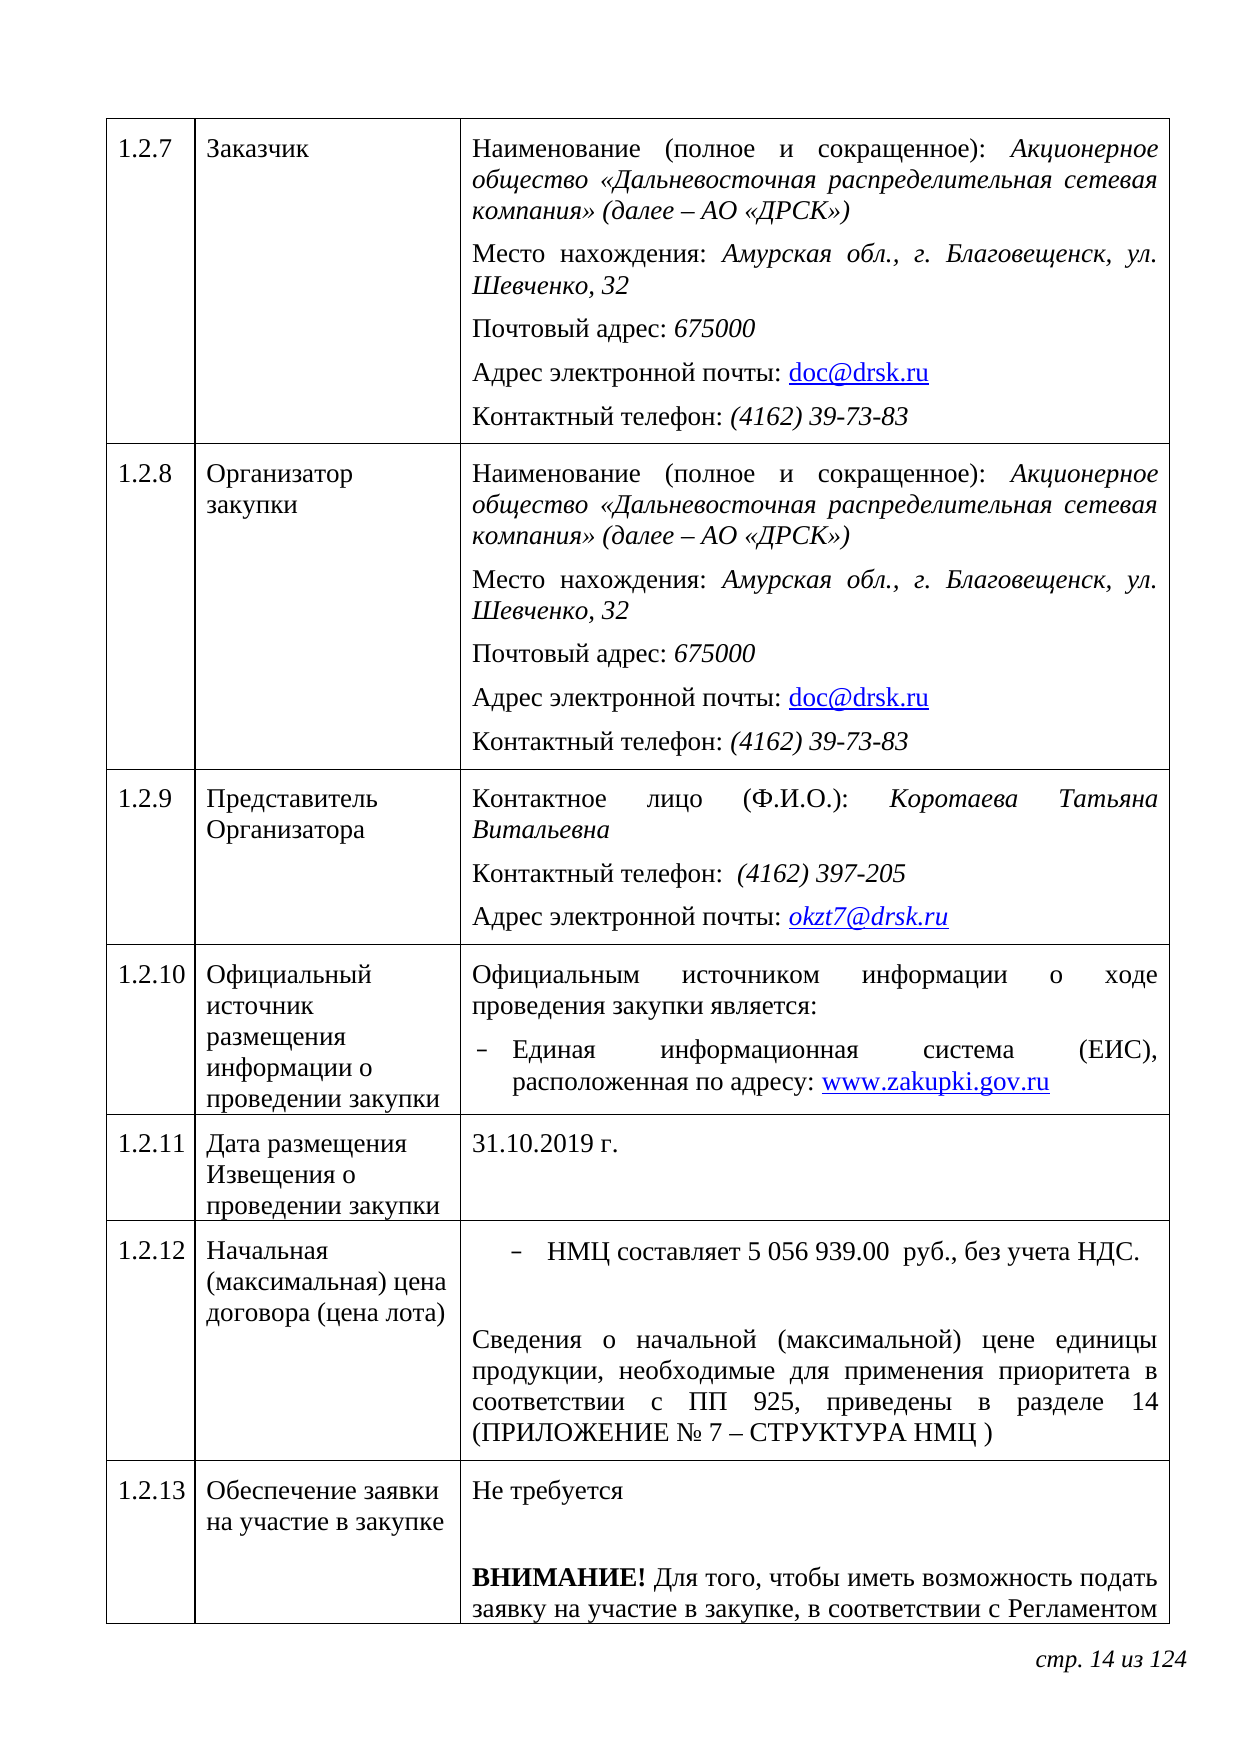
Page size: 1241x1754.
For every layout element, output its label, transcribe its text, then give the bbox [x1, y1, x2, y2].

table_cell Официальным источником информации о ходе проведения закупки является: Единая информационная система (ЕИС), расположенная по адресу: www.zakupki.gov.ru [461, 945, 1169, 1113]
table_cell НМЦ составляет 5 056 939.00 руб., без учета НДС. Сведения о начальной (максимальной) цене единицы продукции, необходимые для применения приоритета в соответствии с ПП 925, приведены в разделе 14 (ПРИЛОЖЕНИЕ № 7 – СТРУКТУРА НМЦ (в формате Excel)) [461, 1221, 1169, 1460]
table_cell 31.10.2019 г. [461, 1115, 1169, 1220]
table_cell [107, 770, 194, 944]
table_cell Контактное лицо (Ф.И.О.): Коротаева Татьяна Витальевна Контактный телефон: (4162) 397-205 Адрес электронной почты: okzt7@drsk.ru [461, 770, 1169, 944]
table_cell [107, 119, 194, 443]
table_cell [107, 1115, 194, 1220]
table_cell Официальный источник размещения информации о проведении закупки [196, 945, 460, 1113]
table_cell Наименование (полное и сокращенное): Акционерное общество «Дальневосточная распределительная сетевая компания» (далее – АО «ДРСК») Место нахождения: Амурская обл., г. Благовещенск, ул. Шевченко, 32 Почтовый адрес: 675000 Адрес электронной почты: doc@drsk.ru Контактный телефон: (4162) 39-73-83 [461, 119, 1169, 443]
table_cell [107, 1221, 194, 1460]
table_cell Начальная (максимальная) цена договора (цена лота) [196, 1221, 460, 1460]
table_cell Организатор закупки [196, 444, 460, 768]
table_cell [196, 1461, 460, 1623]
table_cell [461, 1461, 1169, 1623]
table_cell [107, 444, 194, 768]
table_cell [107, 945, 194, 1113]
table_cell Представитель Организатора [196, 770, 460, 944]
table_cell [107, 1461, 194, 1623]
table_cell Наименование (полное и сокращенное): Акционерное общество «Дальневосточная распределительная сетевая компания» (далее – АО «ДРСК») Место нахождения: Амурская обл., г. Благовещенск, ул. Шевченко, 32 Почтовый адрес: 675000 Адрес электронной почты: doc@drsk.ru Контактный телефон: (4162) 39-73-83 [461, 444, 1169, 768]
table_cell Заказчик [196, 119, 460, 443]
table_cell Дата размещения Извещения о проведении закупки [196, 1115, 460, 1220]
